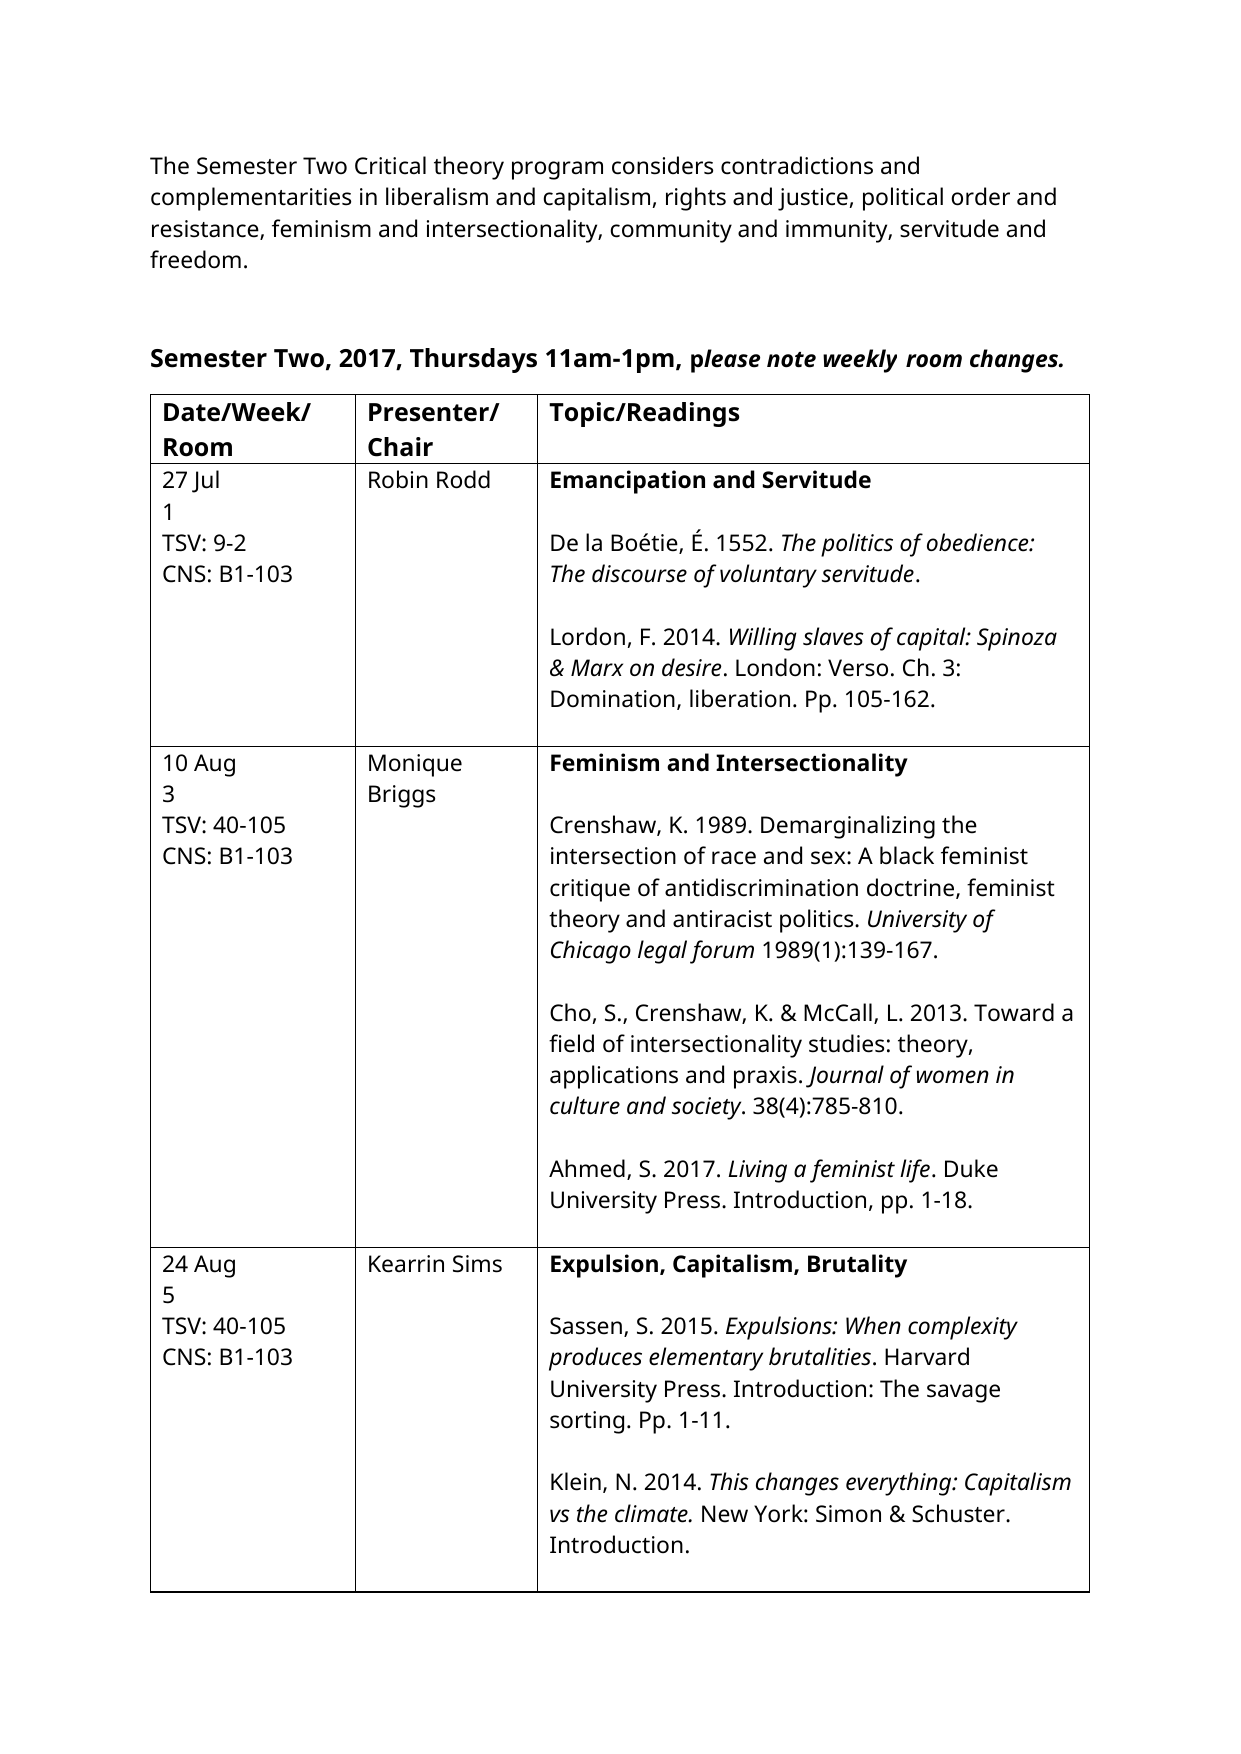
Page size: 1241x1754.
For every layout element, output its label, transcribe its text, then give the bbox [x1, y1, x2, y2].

table_header Date/Week/Room [151, 395, 355, 463]
table_header Presenter/Chair [356, 395, 537, 463]
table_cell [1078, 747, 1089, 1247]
table_cell Monique Briggs [356, 747, 537, 1247]
table_cell Robin Rodd [356, 464, 537, 746]
table_header Topic/Readings [538, 395, 1089, 463]
table_cell Kearrin Sims [356, 1248, 537, 1591]
table_cell 10 Aug 3 TSV: 40-105 CNS: B1-103 [151, 747, 355, 1247]
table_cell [151, 1248, 355, 1591]
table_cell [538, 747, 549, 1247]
text Semester Two, 2017, Thursdays 11am-1pm, please note weekly room changes. [150, 341, 1090, 375]
text The Semester Two Critical theory program considers contradictions and complementarities in liberalism and capitalism, rights and justice, political order and resistance, feminism and intersectionality, community and immunity, servitude and freedom. [150, 150, 1090, 275]
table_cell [538, 1248, 1089, 1591]
table_cell Emancipation and Servitude De la Boétie, É. 1552. The politics of obedience: The discourse of voluntary servitude. Lordon, F. 2014. Willing slaves of capital: Spinoza & Marx on desire. London: Verso. Ch. 3: Domination, liberation. Pp. 105-162. [538, 464, 1089, 746]
table_cell 27 Jul 1 TSV: 9-2 CNS: B1-103 [151, 464, 355, 746]
